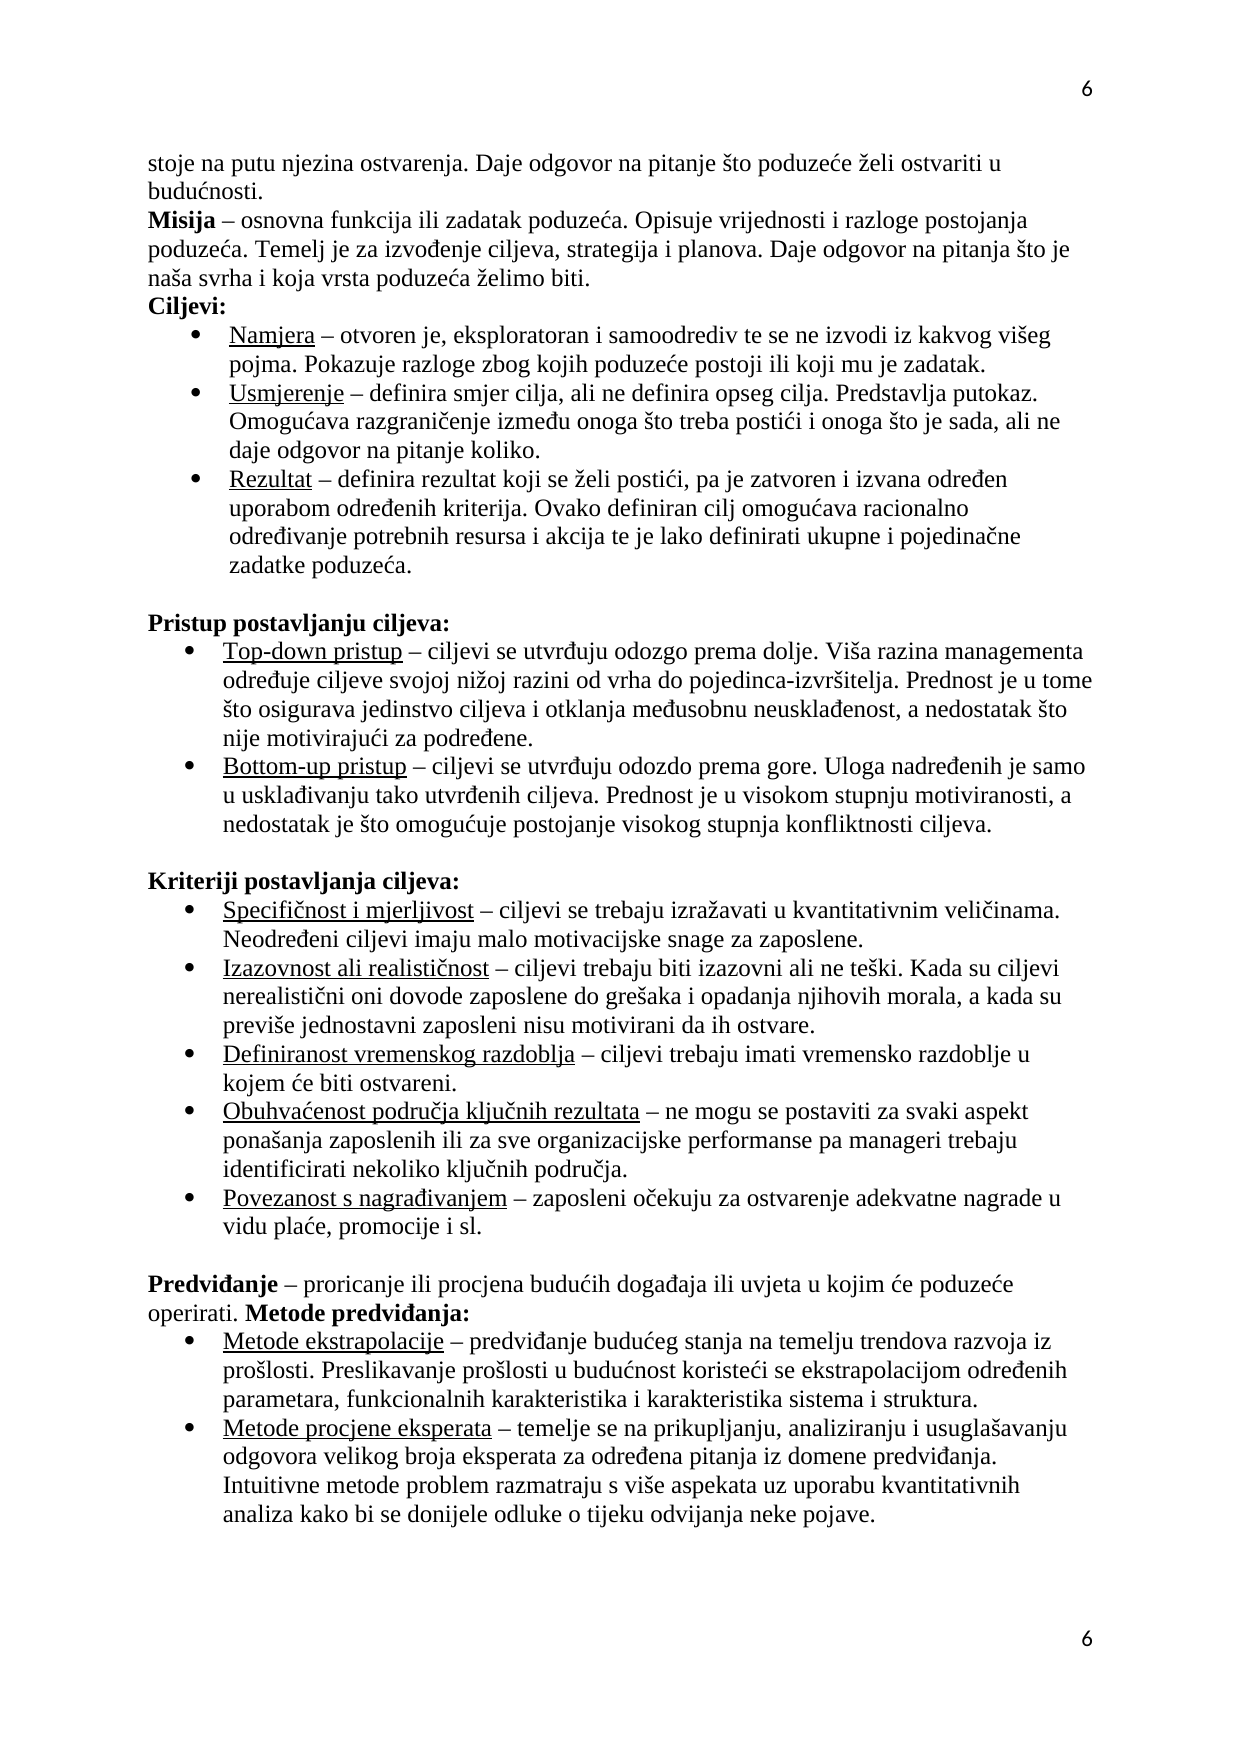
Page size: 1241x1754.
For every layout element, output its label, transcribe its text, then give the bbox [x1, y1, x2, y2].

text Pristup postavljanju ciljeva: [148, 608, 1093, 636]
list Usmjerenje – definira smjer cilja, ali ne definira opseg cilja. Predstavlja putokaz. Omogućava razgraničenje između onoga što treba postići i onoga što je sada, ali ne daje odgovor na pitanje koliko. [191, 378, 1093, 464]
list Metode procjene eksperata – temelje se na prikupljanju, analiziranju i usuglašavanju odgovora velikog broja eksperata za određena pitanja iz domene predviđanja. Intuitivne metode problem razmatraju s više aspekata uz uporabu kvantitativnih analiza kako bi se donijele odluke o tijeku odvijanja neke pojave. [185, 1413, 1093, 1528]
list Bottom-up pristup – ciljevi se utvrđuju odozdo prema gore. Uloga nadređenih je samo u usklađivanju tako utvrđenih ciljeva. Prednost je u visokom stupnju motiviranosti, a nedostatak je što omogućuje postojanje visokog stupnja konfliktnosti ciljeva. [185, 751, 1093, 838]
list Povezanost s nagrađivanjem – zaposleni očekuju za ostvarenje adekvatne nagrade u vidu plaće, promocije i sl. [185, 1183, 1093, 1240]
text Kriteriji postavljanja ciljeva: [148, 866, 1093, 895]
list Specifičnost i mjerljivost – ciljevi se trebaju izražavati u kvantitativnim veličinama. Neodređeni ciljevi imaju malo motivacijske snage za zaposlene. [185, 895, 1093, 953]
text Misija – osnovna funkcija ili zadatak poduzeća. Opisuje vrijednosti i razloge postojanja poduzeća. Temelj je za izvođenje ciljeva, strategija i planova. Daje odgovor na pitanja što je naša svrha i koja vrsta poduzeća želimo biti. [148, 205, 1093, 291]
list Definiranost vremenskog razdoblja – ciljevi trebaju imati vremensko razdoblje u kojem će biti ostvareni. [185, 1039, 1093, 1096]
list Namjera – otvoren je, eksploratoran i samoodrediv te se ne izvodi iz kakvog višeg pojma. Pokazuje razloge zbog kojih poduzeće postoji ili koji mu je zadatak. [191, 320, 1093, 378]
list Metode ekstrapolacije – predviđanje budućeg stanja na temelju trendova razvoja iz prošlosti. Preslikavanje prošlosti u budućnost koristeći se ekstrapolacijom određenih parametara, funkcionalnih karakteristika i karakteristika sistema i struktura. [185, 1326, 1093, 1413]
list Rezultat – definira rezultat koji se želi postići, pa je zatvoren i izvana određen uporabom određenih kriterija. Ovako definiran cilj omogućava racionalno određivanje potrebnih resursa i akcija te je lako definirati ukupne i pojedinačne zadatke poduzeća. [191, 464, 1093, 579]
list Obuhvaćenost područja ključnih rezultata – ne mogu se postaviti za svaki aspekt ponašanja zaposlenih ili za sve organizacijske performanse pa manageri trebaju identificirati nekoliko ključnih područja. [185, 1096, 1093, 1183]
text Predviđanje – proricanje ili procjena budućih događaja ili uvjeta u kojim će poduzeće operirati. Metode predviđanja: [148, 1269, 1093, 1326]
text Ciljevi: [148, 291, 1093, 320]
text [148, 148, 1093, 205]
list Top-down pristup – ciljevi se utvrđuju odozgo prema dolje. Viša razina managementa određuje ciljeve svojoj nižoj razini od vrha do pojedinca-izvršitelja. Prednost je u tome što osigurava jedinstvo ciljeva i otklanja međusobnu neusklađenost, a nedostatak što nije motivirajući za podređene. [185, 636, 1093, 751]
list Izazovnost ali realističnost – ciljevi trebaju biti izazovni ali ne teški. Kada su ciljevi nerealistični oni dovode zaposlene do grešaka i opadanja njihovih morala, a kada su previše jednostavni zaposleni nisu motivirani da ih ostvare. [185, 953, 1093, 1039]
